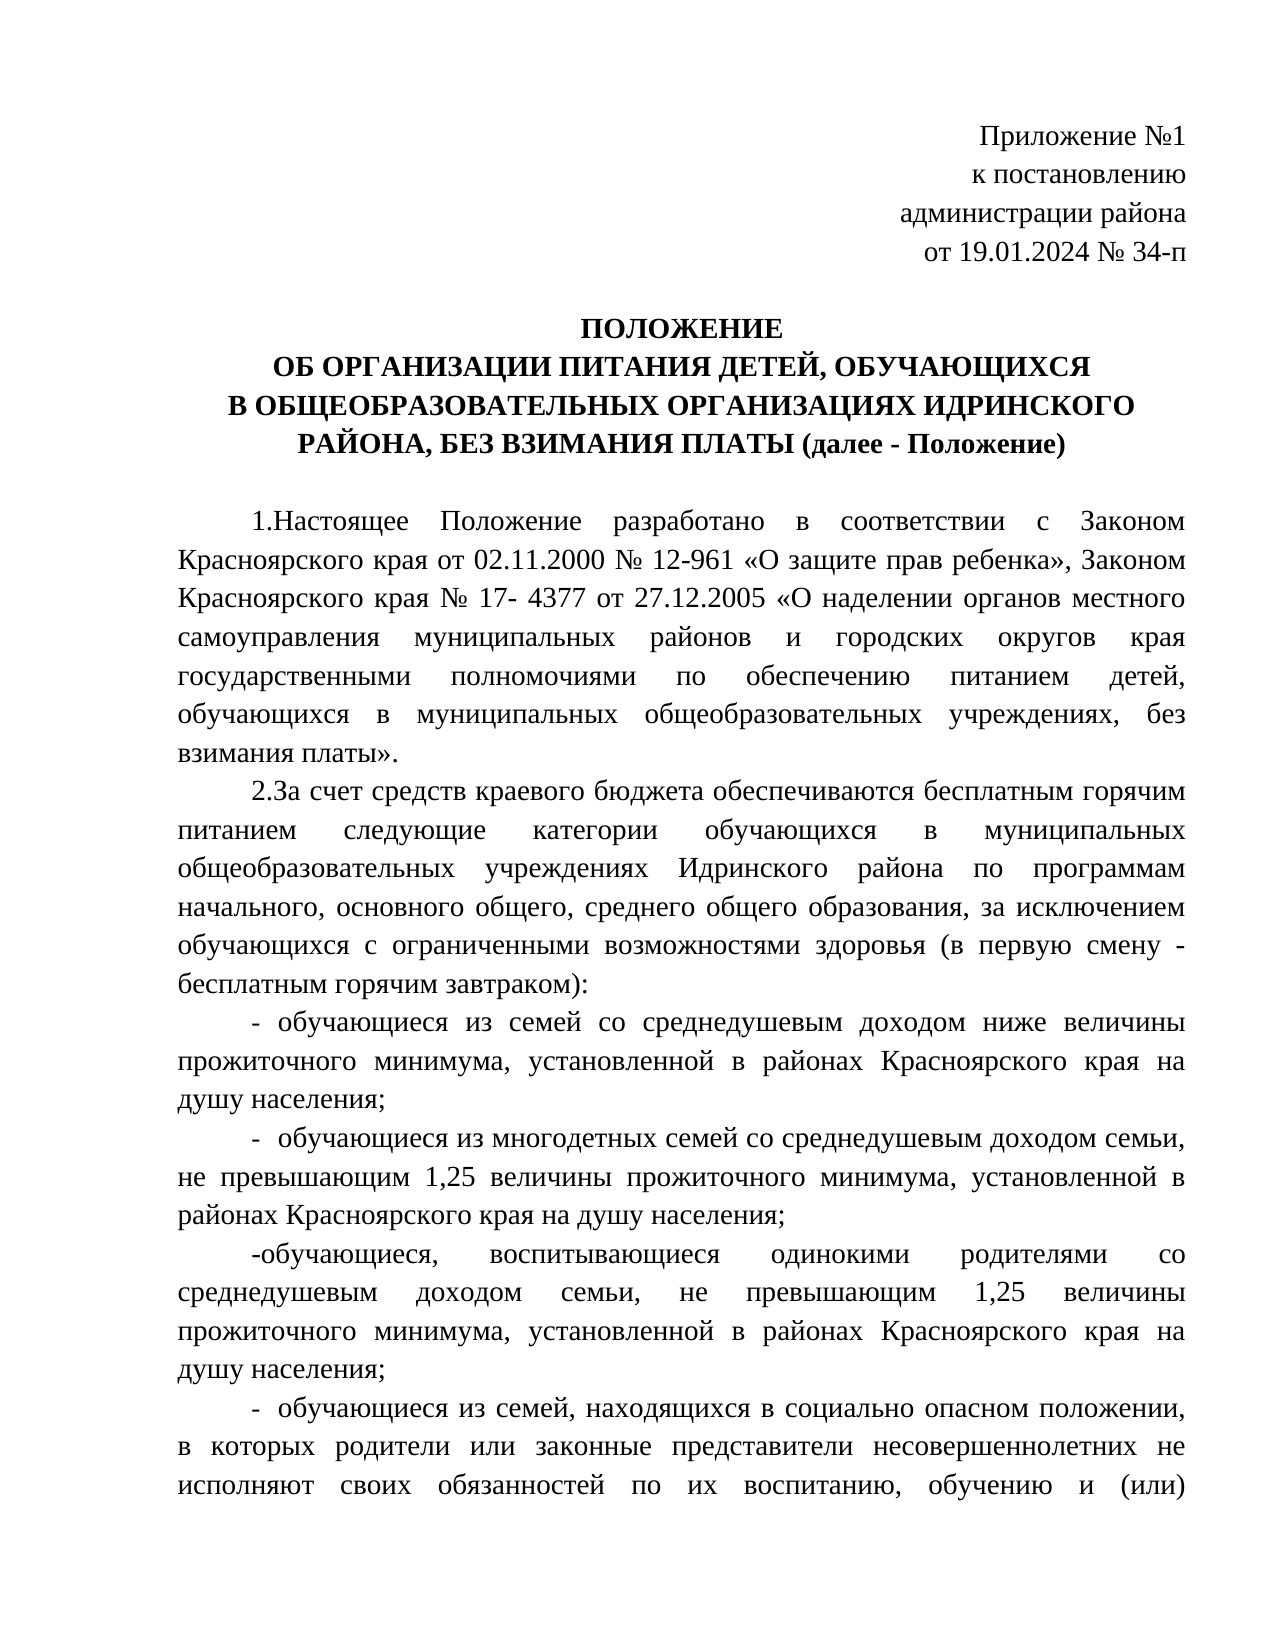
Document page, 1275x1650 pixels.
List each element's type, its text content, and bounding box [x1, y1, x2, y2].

list обучающиеся из многодетных семей со среднедушевым доходом семьи, не превышающим 1,25 величины прожиточного минимума, установленной в районах Красноярского края на душу населения; [177, 1120, 1186, 1231]
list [177, 1390, 1186, 1501]
text 1.Настоящее Положение разработано в соответствии с Законом Красноярского края от 02.11.2000 № 12-961 «О защите прав ребенка», Законом Красноярского края № 17- 4377 от 27.12.2005 «О наделении органов местного самоуправления муниципальных районов и городских округов края государственными полномочиями по обеспечению питанием детей, обучающихся в муниципальных общеобразовательных учреждениях, без взимания платы». [177, 503, 1186, 768]
title ПОЛОЖЕНИЕ [177, 311, 1186, 344]
list обучающиеся из семей со среднедушевым доходом ниже величины прожиточного минимума, установленной в районах Красноярского края на душу населения; [177, 1004, 1186, 1115]
text администрации района [177, 195, 1186, 229]
text Приложение №1 [177, 118, 1186, 152]
title В ОБЩЕОБРАЗОВАТЕЛЬНЫХ ОРГАНИЗАЦИЯХ ИДРИНСКОГО РАЙОНА, БЕЗ ВЗИМАНИЯ ПЛАТЫ (далее - Положение) [177, 388, 1186, 460]
title ОБ ОРГАНИЗАЦИИ ПИТАНИЯ ДЕТЕЙ, ОБУЧАЮЩИХСЯ [177, 349, 1186, 383]
text от 19.01.2024 № 34-п [177, 234, 1186, 267]
text к постановлению [177, 157, 1186, 190]
text -обучающиеся, воспитывающиеся одинокими родителями со среднедушевым доходом семьи, не превышающим 1,25 величины прожиточного минимума, установленной в районах Красноярского края на душу населения; [177, 1236, 1186, 1385]
text 2.За счет средств краевого бюджета обеспечиваются бесплатным горячим питанием следующие категории обучающихся в муниципальных общеобразовательных учреждениях Идринского района по программам начального, основного общего, среднего общего образования, за исключением обучающихся с ограниченными возможностями здоровья (в первую смену - бесплатным горячим завтраком): [177, 773, 1186, 999]
